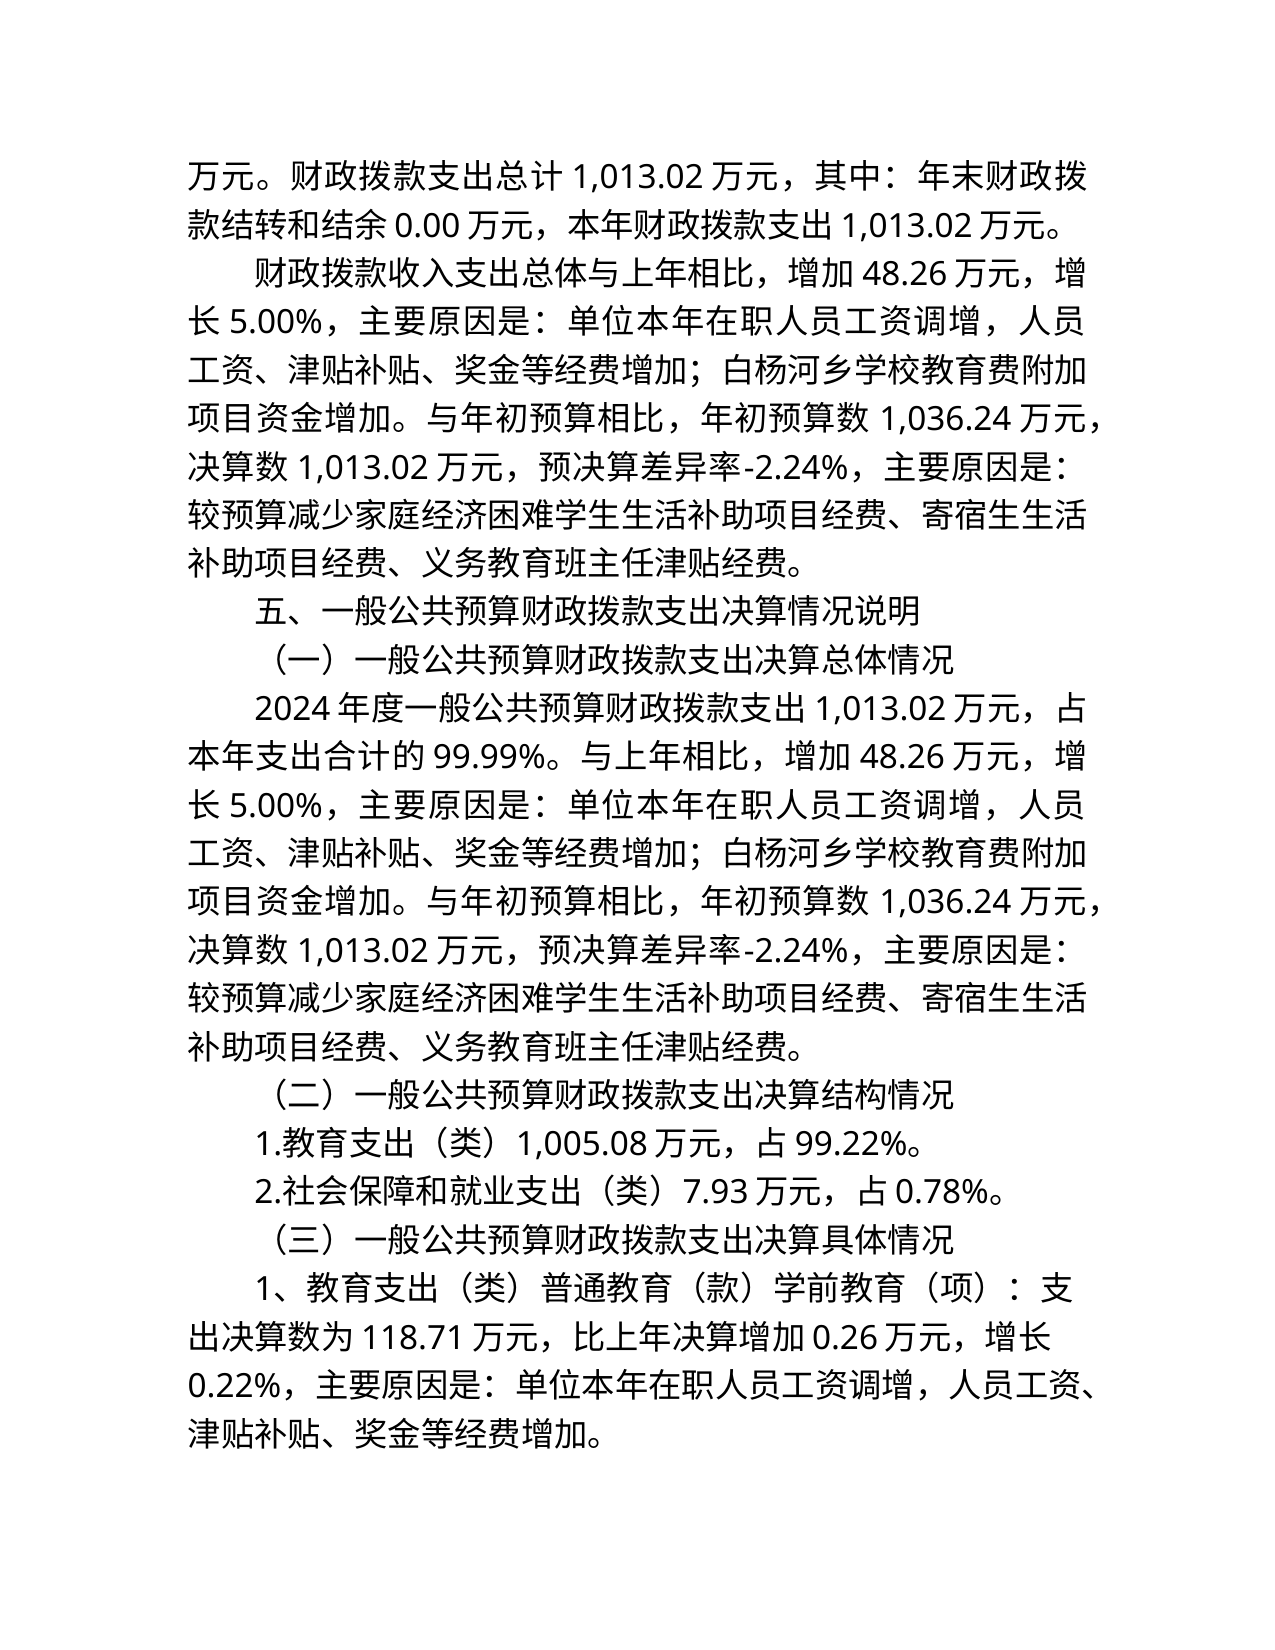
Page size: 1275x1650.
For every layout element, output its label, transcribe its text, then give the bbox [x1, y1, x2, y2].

text 财政拨款收入支出总体与上年相比，增加48.26万元，增长5.00%，主要原因是：单位本年在职人员工资调增，人员工资、津贴补贴、奖金等经费增加；白杨河乡学校教育费附加项目资金增加。与年初预算相比，年初预算数1,036.24万元，决算数1,013.02万元，预决算差异率-2.24%，主要原因是：较预算减少家庭经济困难学生生活补助项目经费、寄宿生生活补助项目经费、义务教育班主任津贴经费。 [187, 247, 1087, 585]
text 2.社会保障和就业支出（类）7.93万元，占0.78%。 [187, 1165, 1087, 1214]
text （三）一般公共预算财政拨款支出决算具体情况 [187, 1214, 1087, 1262]
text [187, 150, 1087, 247]
text 2024年度一般公共预算财政拨款支出1,013.02万元，占本年支出合计的99.99%。与上年相比，增加48.26万元，增长5.00%，主要原因是：单位本年在职人员工资调增，人员工资、津贴补贴、奖金等经费增加；白杨河乡学校教育费附加项目资金增加。与年初预算相比，年初预算数1,036.24万元，决算数1,013.02万元，预决算差异率-2.24%，主要原因是：较预算减少家庭经济困难学生生活补助项目经费、寄宿生生活补助项目经费、义务教育班主任津贴经费。 [187, 682, 1087, 1069]
text （一）一般公共预算财政拨款支出决算总体情况 [187, 633, 1087, 682]
text 五、一般公共预算财政拨款支出决算情况说明 [187, 585, 1087, 633]
text 1.教育支出（类）1,005.08万元，占99.22%。 [187, 1117, 1087, 1165]
text 1、教育支出（类）普通教育（款）学前教育（项）：支出决算数为118.71万元，比上年决算增加0.26万元，增长0.22%，主要原因是：单位本年在职人员工资调增，人员工资、津贴补贴、奖金等经费增加。 [187, 1262, 1087, 1456]
text （二）一般公共预算财政拨款支出决算结构情况 [187, 1069, 1087, 1117]
